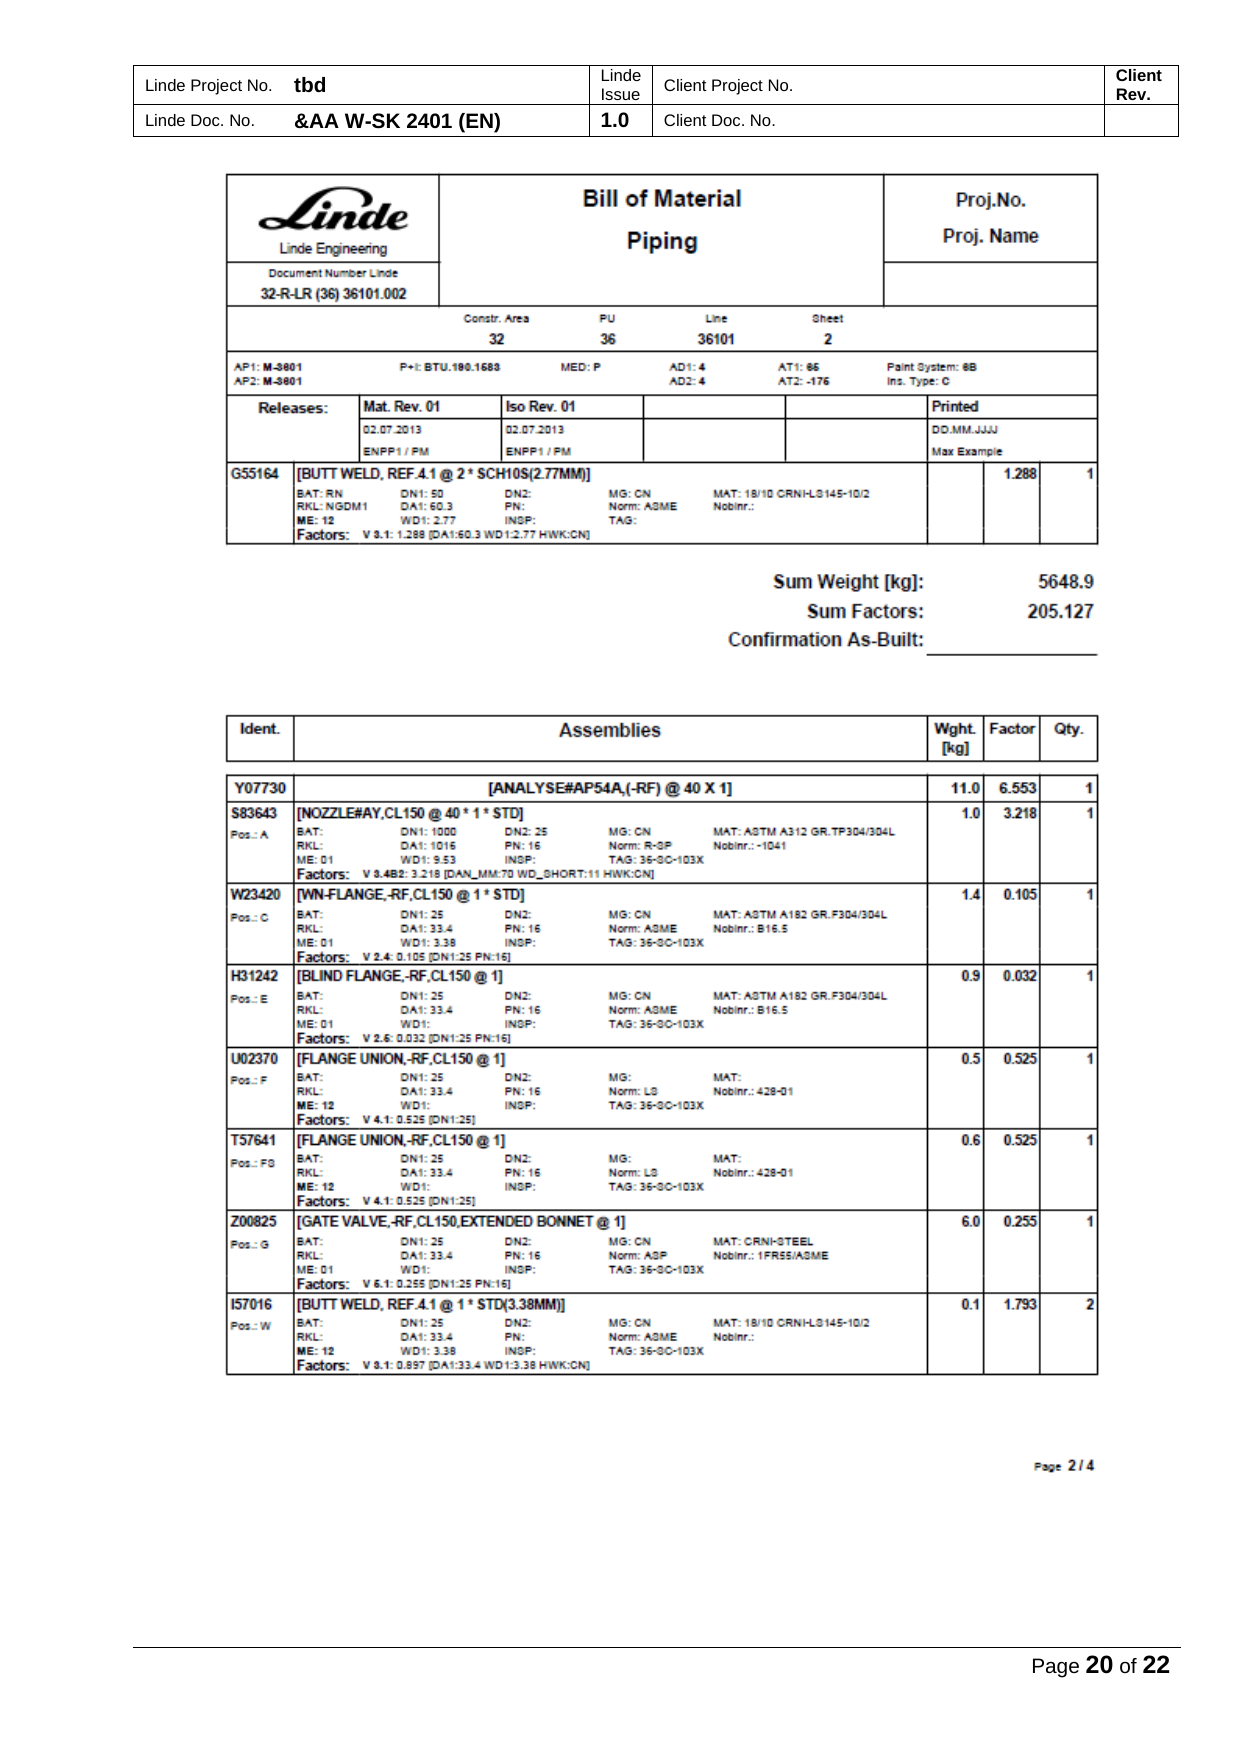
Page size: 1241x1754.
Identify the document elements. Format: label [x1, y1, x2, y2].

picture [206, 160, 1108, 1485]
